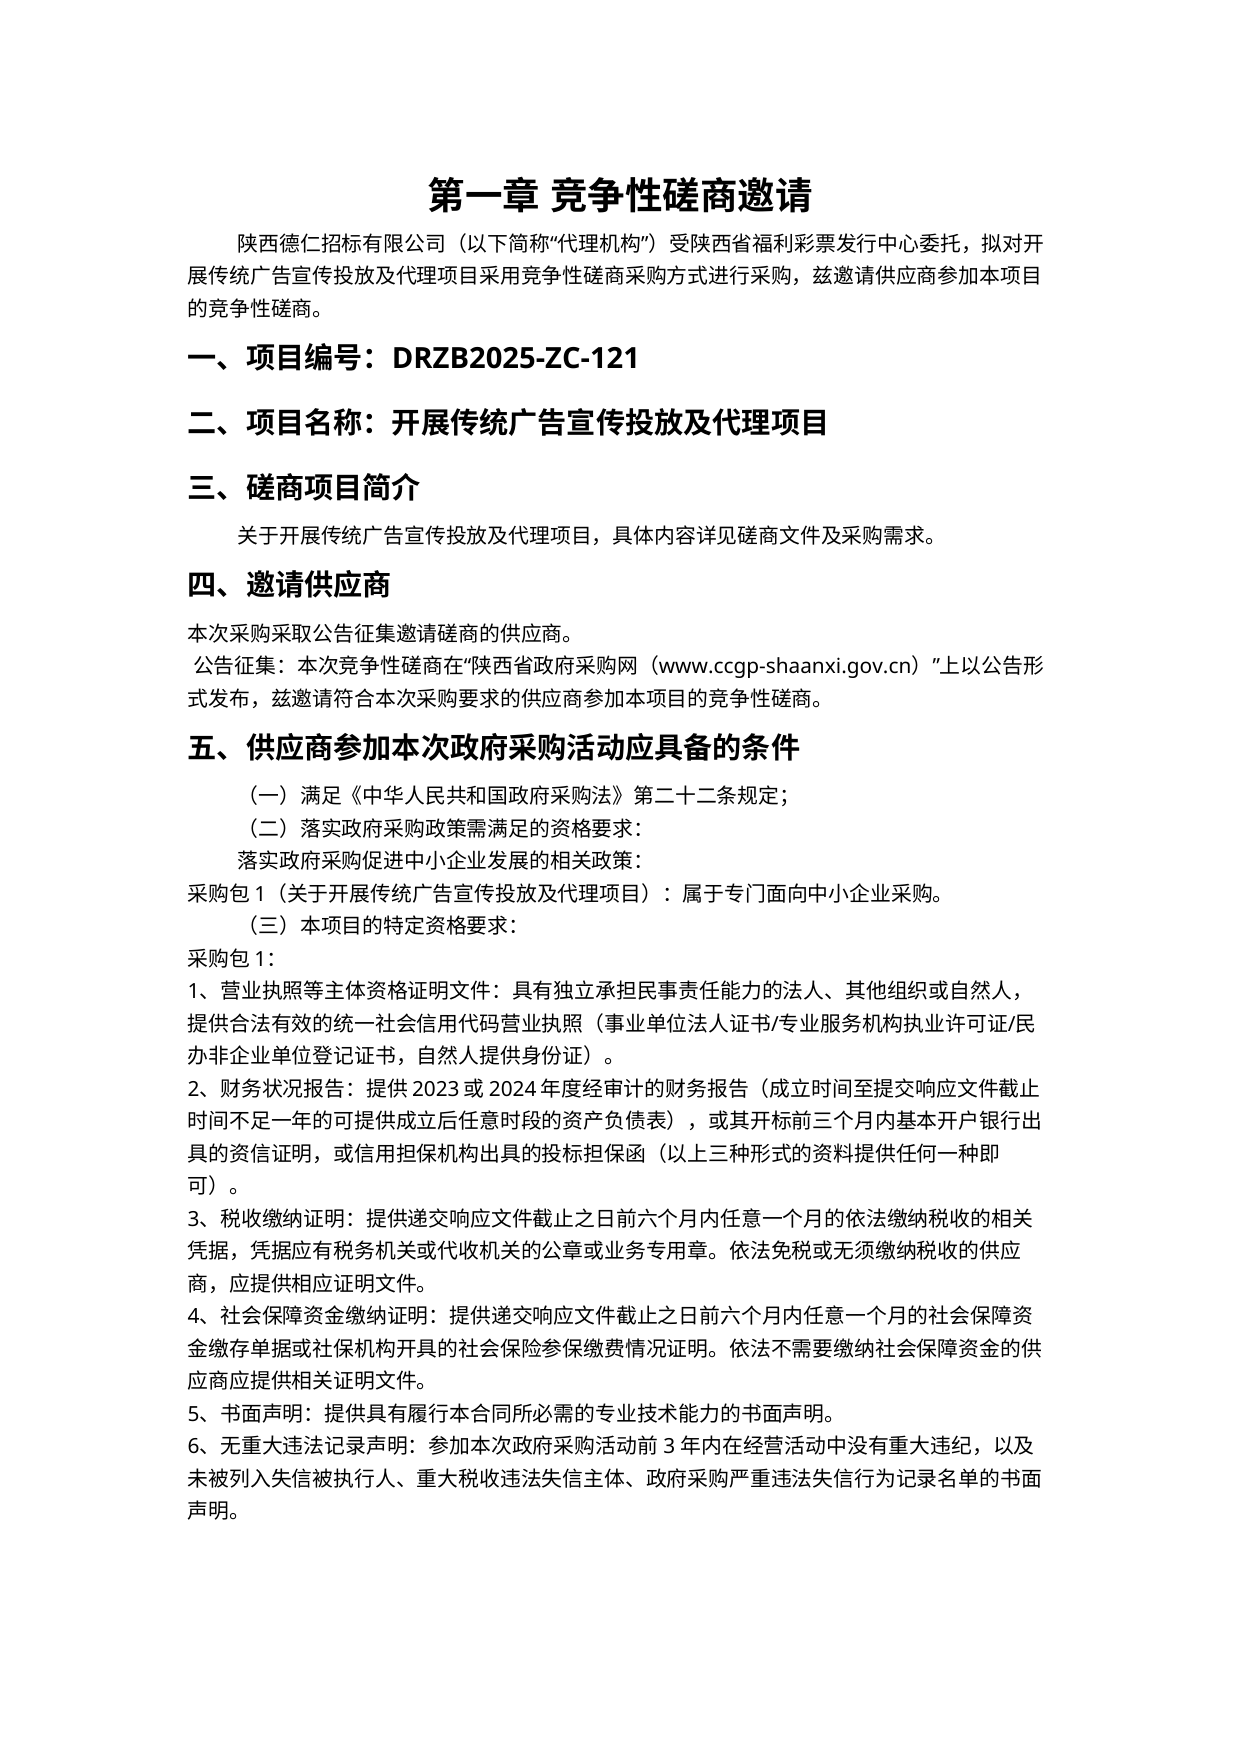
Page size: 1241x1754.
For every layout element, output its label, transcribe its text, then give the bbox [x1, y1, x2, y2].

text 第一章 竞争性磋商邀请 [187, 162, 1053, 227]
text （三）本项目的特定资格要求： [187, 909, 1053, 942]
text 公告征集：本次竞争性磋商在“陕西省政府采购网（www.ccgp-shaanxi.gov.cn）”上以公告形式发布，兹邀请符合本次采购要求的供应商参加本项目的竞争性磋商。 [187, 649, 1053, 714]
text 本次采购采取公告征集邀请磋商的供应商。 [187, 617, 1053, 649]
text 五、供应商参加本次政府采购活动应具备的条件 [187, 714, 1053, 779]
text 二、项目名称：开展传统广告宣传投放及代理项目 [187, 389, 1053, 454]
text 一、项目编号：DRZB2025-ZC-121 [187, 324, 1053, 389]
text 三、磋商项目简介 [187, 454, 1053, 519]
text （二）落实政府采购政策需满足的资格要求： [187, 812, 1053, 844]
text 1、营业执照等主体资格证明文件：具有独立承担民事责任能力的法人、其他组织或自然人， 提供合法有效的统一社会信用代码营业执照（事业单位法人证书/专业服务机构执业许可证/民办非企业单位登记证书，自然人提供身份证）。 [187, 974, 1053, 1072]
text 四、邀请供应商 [187, 552, 1053, 617]
text （一）满足《中华人民共和国政府采购法》第二十二条规定； [187, 779, 1053, 812]
text 6、无重大违法记录声明：参加本次政府采购活动前 3 年内在经营活动中没有重大违纪，以及未被列入失信被执行人、重大税收违法失信主体、政府采购严重违法失信行为记录名单的书面声明。 [187, 1429, 1053, 1527]
text 采购包1（关于开展传统广告宣传投放及代理项目）：属于专门面向中小企业采购。 [187, 877, 1053, 909]
text 采购包1： [187, 942, 1053, 974]
text 4、社会保障资金缴纳证明：提供递交响应文件截止之日前六个月内任意一个月的社会保障资金缴存单据或社保机构开具的社会保险参保缴费情况证明。依法不需要缴纳社会保障资金的供应商应提供相关证明文件。 [187, 1299, 1053, 1397]
text 2、财务状况报告：提供2023或2024年度经审计的财务报告（成立时间至提交响应文件截止时间不足一年的可提供成立后任意时段的资产负债表），或其开标前三个月内基本开户银行出具的资信证明，或信用担保机构出具的投标担保函（以上三种形式的资料提供任何一种即可）。 [187, 1072, 1053, 1202]
text 5、书面声明：提供具有履行本合同所必需的专业技术能力的书面声明。 [187, 1397, 1053, 1429]
text 关于开展传统广告宣传投放及代理项目，具体内容详见磋商文件及采购需求。 [187, 519, 1053, 552]
text 3、税收缴纳证明：提供递交响应文件截止之日前六个月内任意一个月的依法缴纳税收的相关凭据，凭据应有税务机关或代收机关的公章或业务专用章。依法免税或无须缴纳税收的供应商，应提供相应证明文件。 [187, 1202, 1053, 1299]
text 陕西德仁招标有限公司（以下简称“代理机构”）受陕西省福利彩票发行中心委托，拟对开展传统广告宣传投放及代理项目采用竞争性磋商采购方式进行采购，兹邀请供应商参加本项目的竞争性磋商。 [187, 227, 1053, 324]
text 落实政府采购促进中小企业发展的相关政策： [187, 844, 1053, 877]
